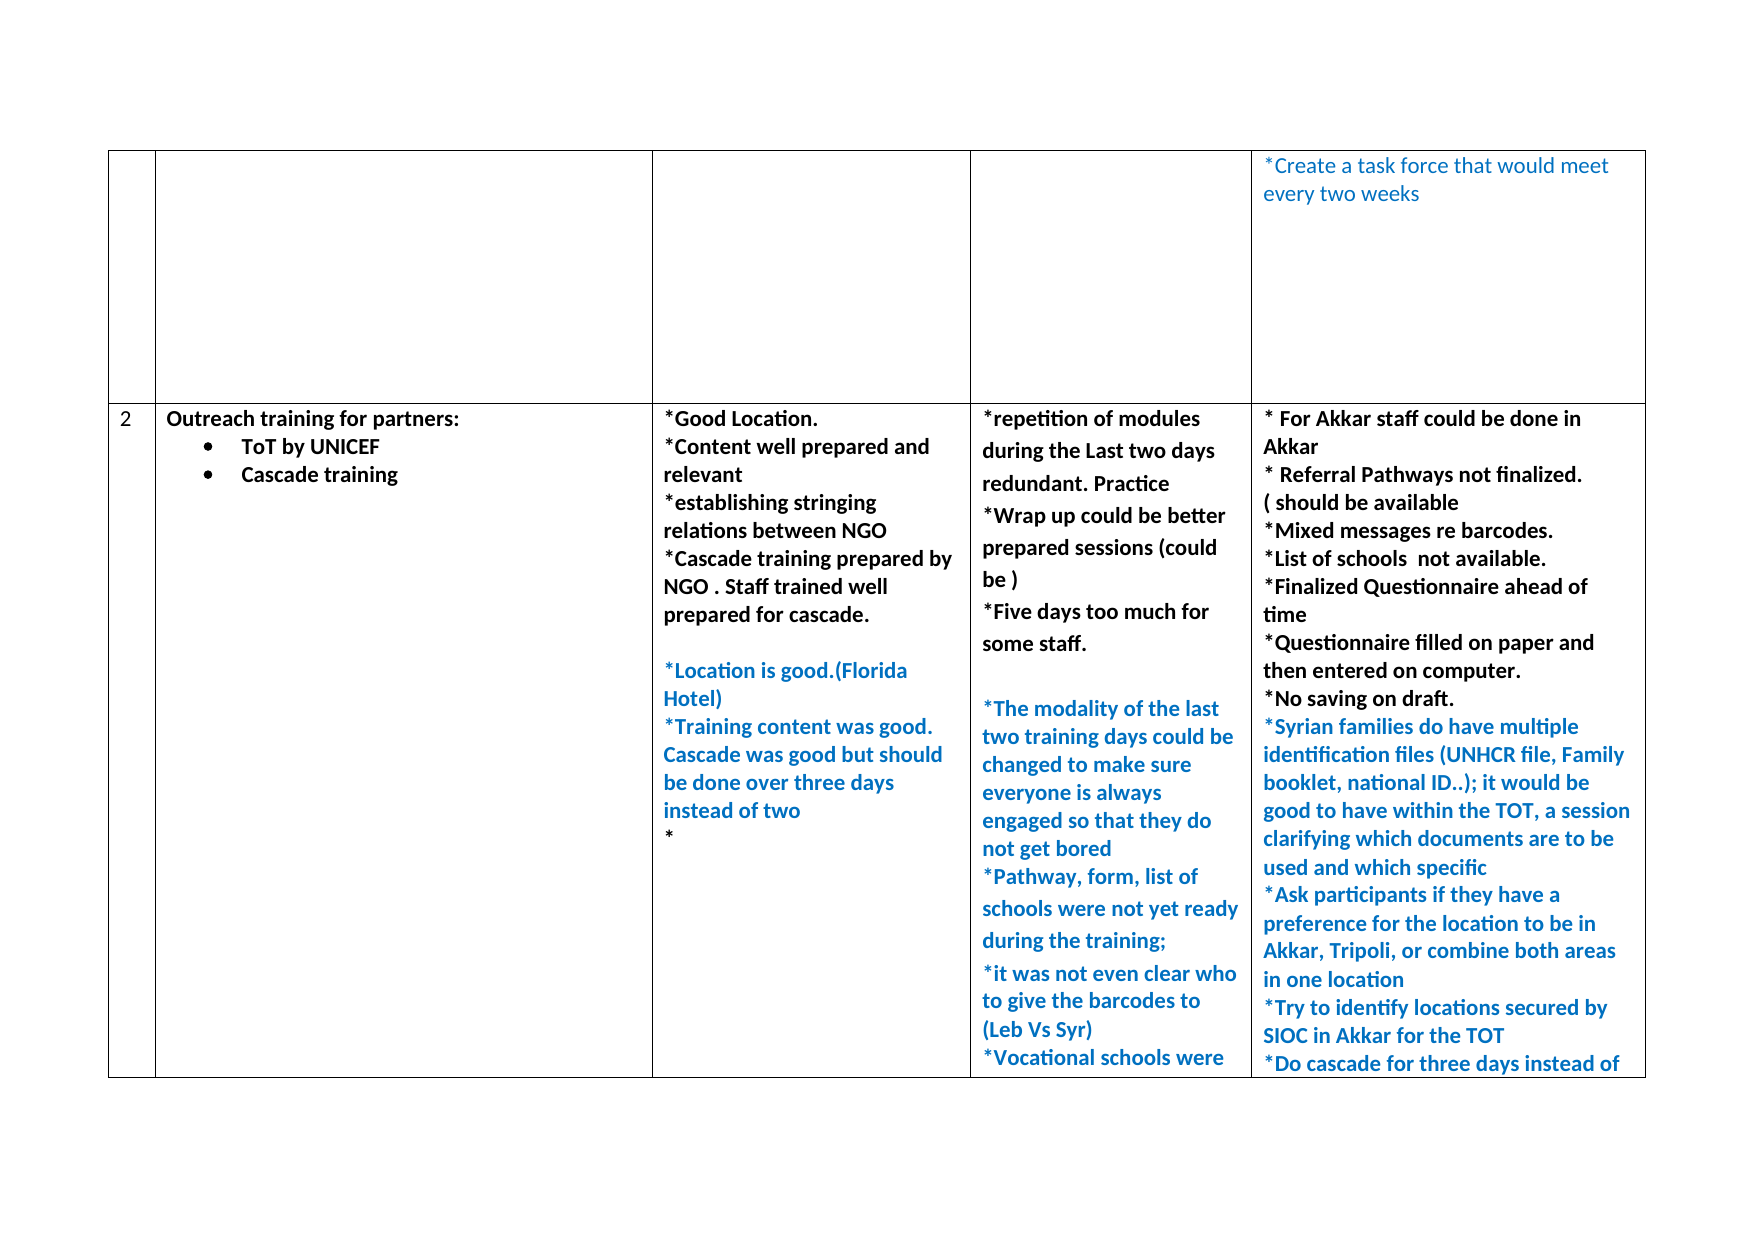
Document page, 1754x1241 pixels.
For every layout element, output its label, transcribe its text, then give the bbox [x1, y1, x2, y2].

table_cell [1252, 404, 1645, 1077]
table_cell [1252, 151, 1645, 403]
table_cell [653, 404, 970, 1077]
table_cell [971, 151, 1251, 403]
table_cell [653, 151, 970, 403]
table_cell 2 [109, 404, 155, 1077]
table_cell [971, 404, 1251, 1077]
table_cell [156, 404, 652, 1077]
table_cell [156, 151, 652, 403]
table_cell 1 [109, 151, 155, 403]
